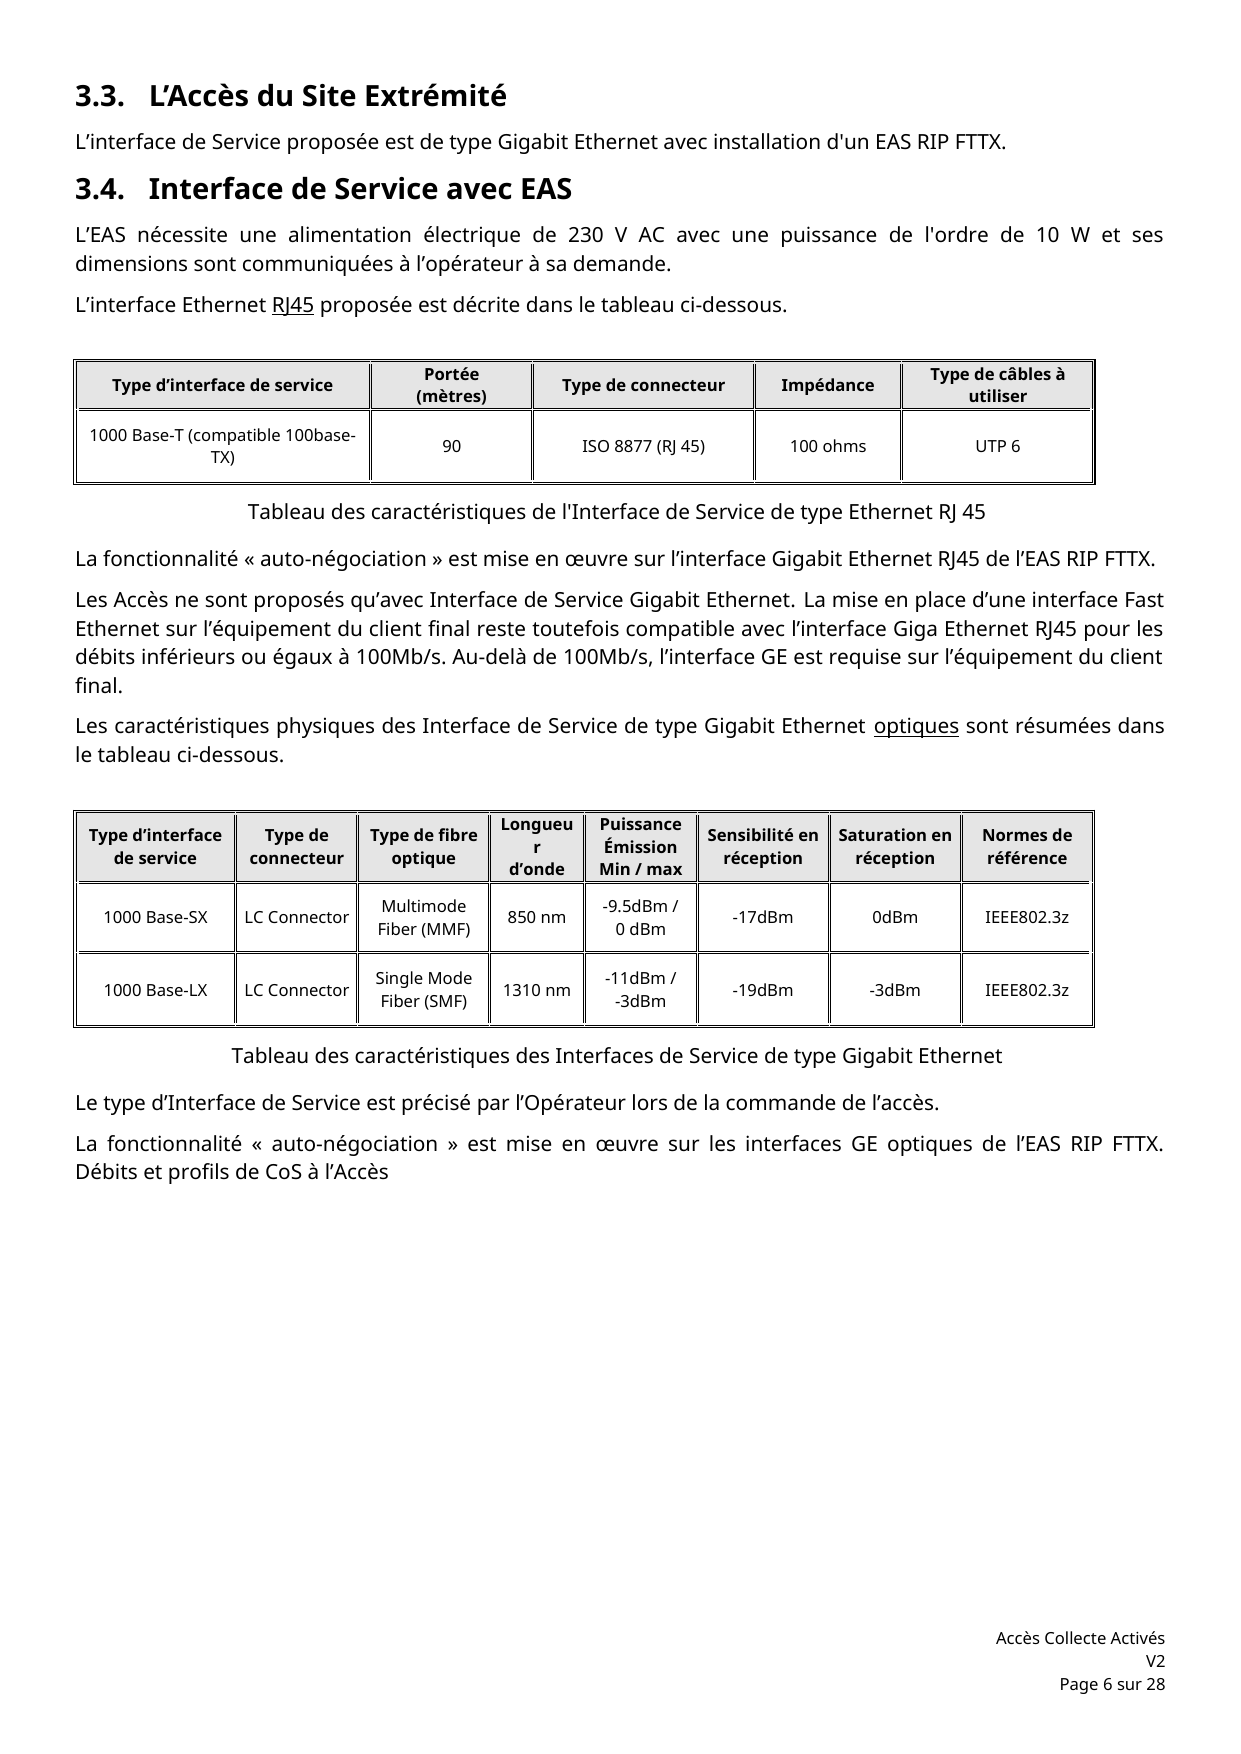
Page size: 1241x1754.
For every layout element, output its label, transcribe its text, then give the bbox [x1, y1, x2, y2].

table_header Portée (mètres) [370, 360, 533, 408]
table_header Normes de référence [961, 813, 1092, 881]
table_header Type d’interface de service [77, 811, 236, 881]
table_header Type de connecteur [236, 811, 358, 881]
text L’EAS nécessite une alimentation électrique de 230 V AC avec une puissance de l'ordre de 10 W et ses dimensions sont communiquées à l’opérateur à sa demande. [75, 220, 1165, 277]
table_cell -11dBm / -3dBm [584, 954, 697, 1025]
table_header Type de connecteur [533, 362, 754, 408]
table_cell LC Connector [236, 951, 358, 1025]
table_cell ISO 8877 (RJ 45) [533, 411, 754, 482]
table_header Sensibilité en réception [697, 813, 829, 881]
text L’interface Ethernet RJ45 proposée est décrite dans le tableau ci-dessous. [75, 290, 1165, 318]
text Les Accès ne sont proposés qu’avec Interface de Service Gigabit Ethernet. La mise en place d’une interface Fast Ethernet sur l’équipement du client final reste toutefois compatible avec l’interface Giga Ethernet RJ45 pour les débits inférieurs ou égaux à 100Mb/s. Au-delà de 100Mb/s, l’interface GE est requise sur l’équipement du client final. [75, 585, 1165, 699]
table_cell -9.5dBm / 0 dBm [586, 884, 696, 951]
text La fonctionnalité « auto-négociation » est mise en œuvre sur les interfaces GE optiques de l’EAS RIP FTTX. Débits et profils de CoS à l’Accès [75, 1129, 1165, 1186]
table_cell -17dBm [699, 884, 828, 951]
table_cell 850 nm [491, 884, 583, 951]
text L’Accès du Site Extrémité [75, 75, 1165, 115]
table_cell IEEE802.3z [963, 881, 1092, 951]
table_cell 1000 Base-LX [75, 951, 236, 1025]
table_cell Single Mode Fiber (SMF) [358, 951, 490, 1025]
table_header Type d’interface de service [77, 362, 370, 408]
table_cell LC Connector [237, 884, 356, 951]
text La fonctionnalité « auto-négociation » est mise en œuvre sur l’interface Gigabit Ethernet RJ45 de l’EAS RIP FTTX. [75, 544, 1165, 573]
table_header Saturation en réception [829, 813, 961, 881]
text Tableau des caractéristiques des Interfaces de Service de type Gigabit Ethernet [75, 1041, 1159, 1069]
table_header Longueur d’onde [490, 813, 584, 881]
table_header Impédance [754, 360, 902, 408]
text Le type d’Interface de Service est précisé par l’Opérateur lors de la commande de l’accès. [75, 1088, 1165, 1116]
text Les caractéristiques physiques des Interface de Service de type Gigabit Ethernet optiques sont résumées dans le tableau ci-dessous. [75, 712, 1165, 768]
table_header Type de fibre optique [358, 811, 490, 881]
table_cell Multimode Fiber (MMF) [359, 884, 488, 951]
table_cell 100 ohms [754, 408, 902, 482]
table_cell 1000 Base-T (compatible 100base-TX) [77, 408, 370, 482]
table_cell 1000 Base-SX [77, 881, 234, 951]
table_cell -19dBm [697, 954, 829, 1025]
table_cell 1310 nm [490, 954, 584, 1025]
table_cell 0dBm [831, 884, 960, 951]
text L’interface de Service proposée est de type Gigabit Ethernet avec installation d'un EAS RIP FTTX. [75, 127, 1165, 156]
table_cell 90 [370, 408, 533, 482]
table_cell UTP 6 [902, 408, 1092, 482]
table_cell IEEE802.3z [961, 951, 1093, 1025]
table_header Type de câbles à utiliser [902, 362, 1092, 408]
text Tableau des caractéristiques de l'Interface de Service de type Ethernet RJ 45 [75, 497, 1159, 526]
table_cell -3dBm [829, 954, 961, 1025]
text Interface de Service avec EAS [75, 168, 1165, 208]
table_header Puissance Émission Min / max [584, 813, 697, 881]
